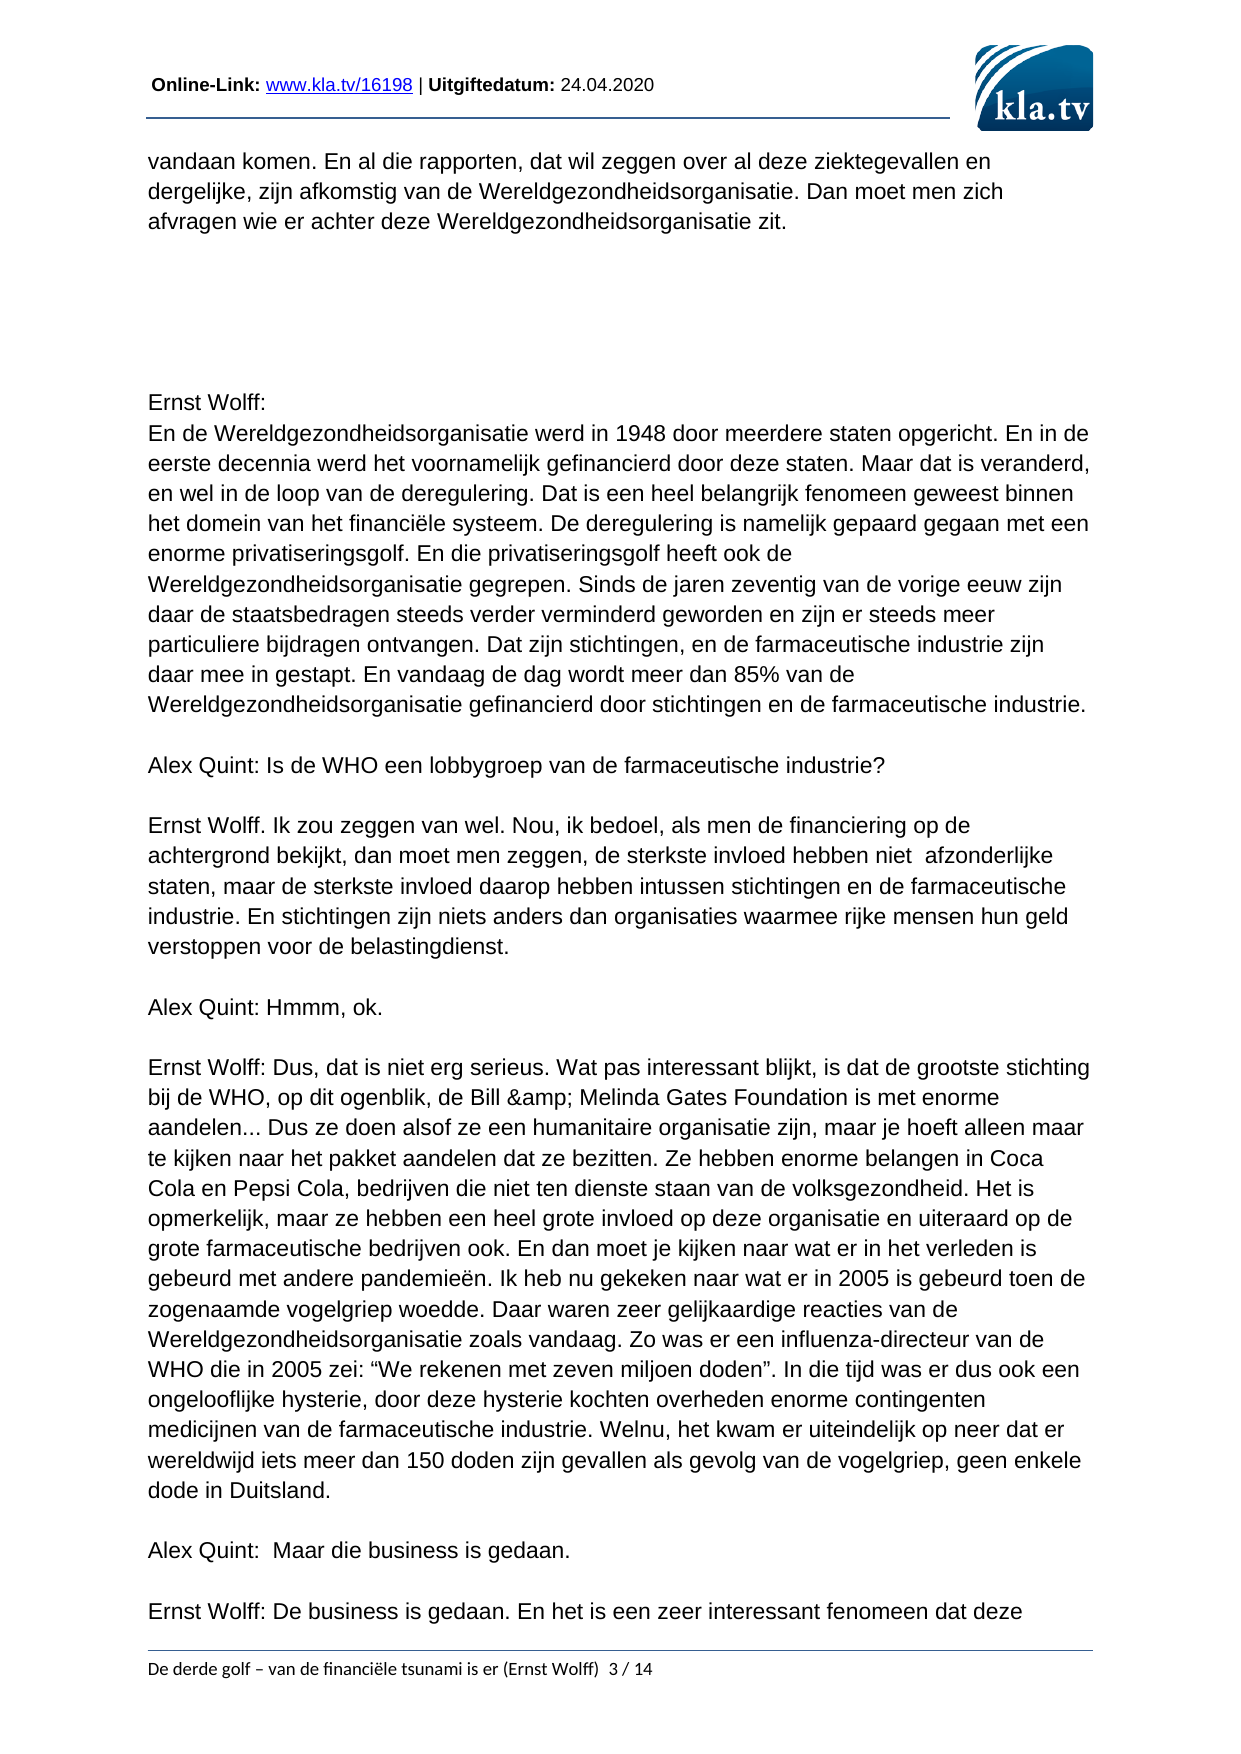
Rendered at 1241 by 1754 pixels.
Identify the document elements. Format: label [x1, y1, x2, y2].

text [148, 148, 1093, 1624]
